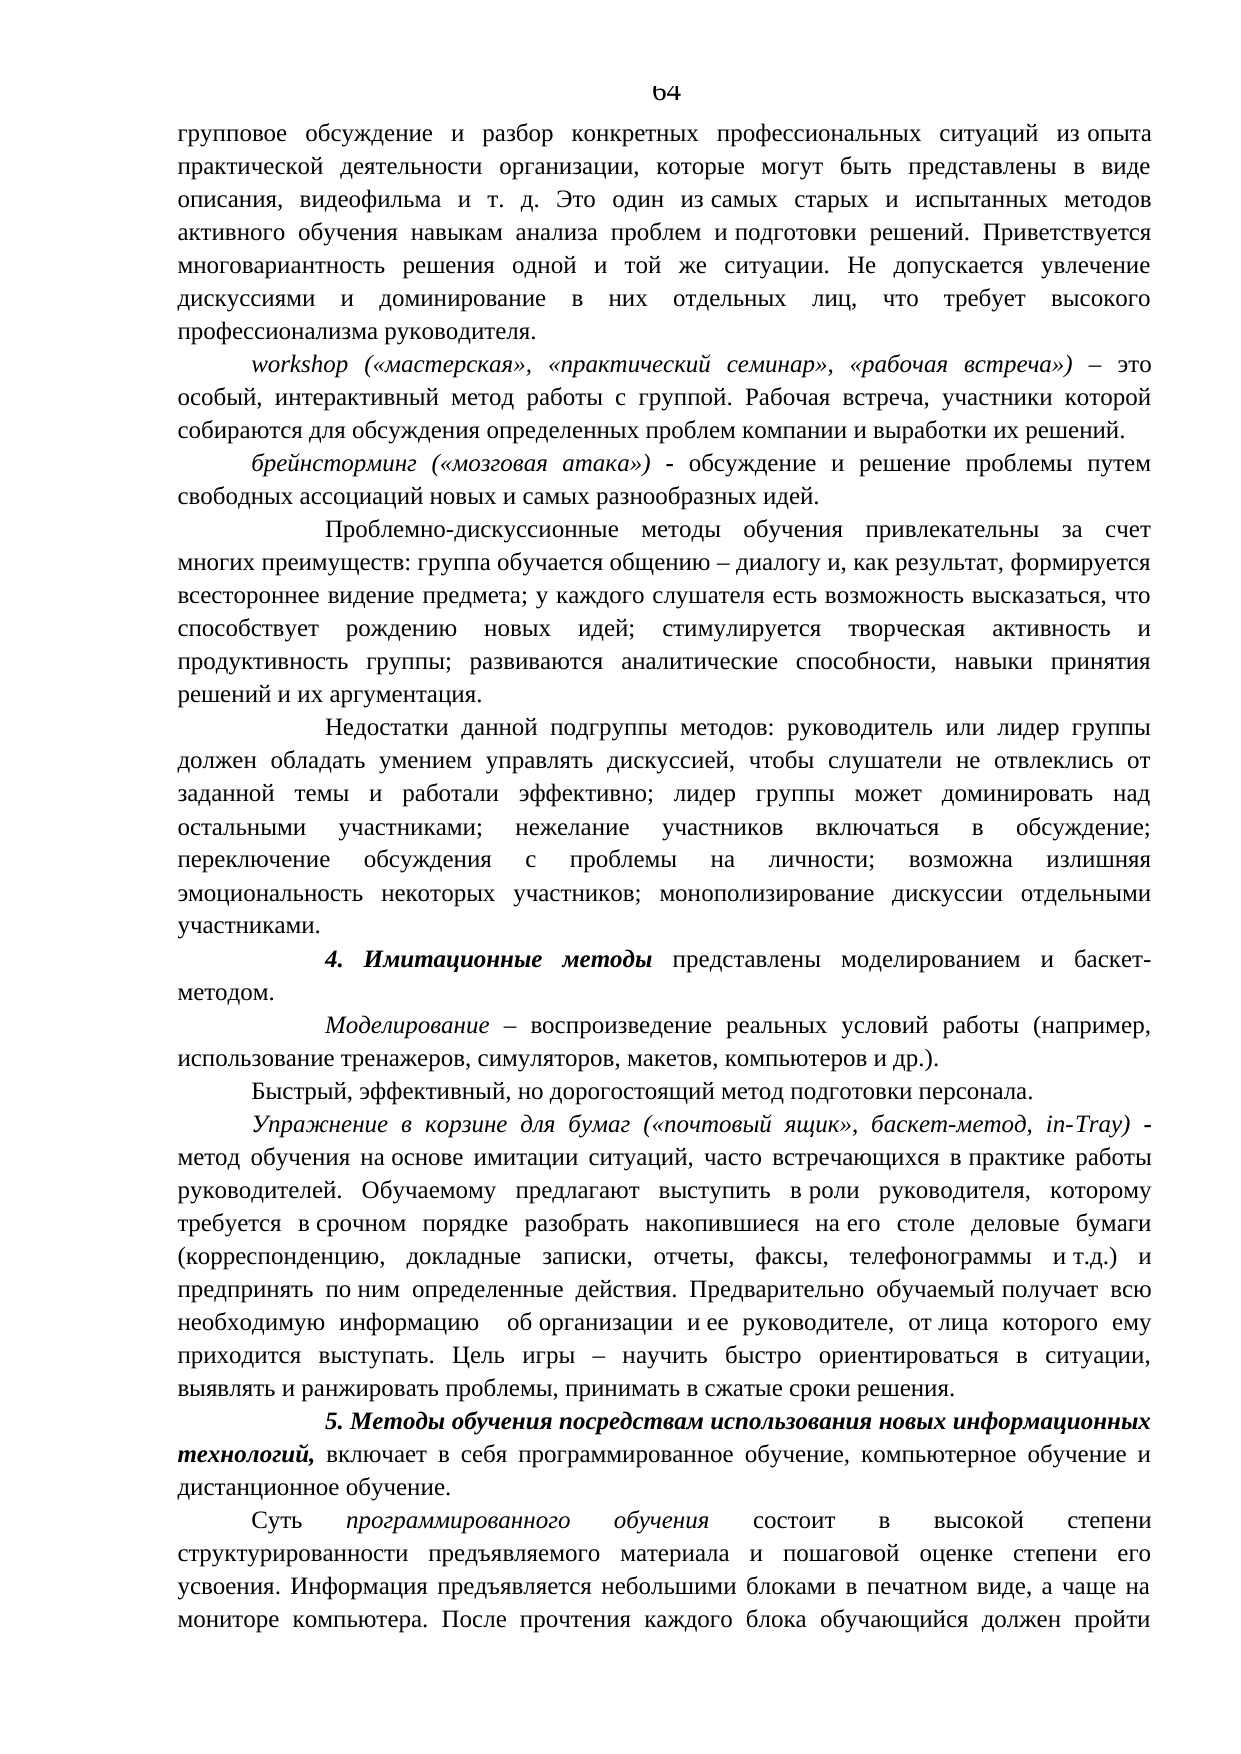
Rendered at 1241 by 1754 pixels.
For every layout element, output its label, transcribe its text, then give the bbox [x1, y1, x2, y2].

text брейнсторминг («мозговая атака») - обсуждение и решение проблемы путем свободных ассоциаций новых и самых разнообразных идей. [177, 448, 1152, 510]
text Проблемно-дискуссионные методы обучения привлекательны за счет многих преимуществ: группа обучается общению – диалогу и, как результат, формируется всестороннее видение предмета; у каждого слушателя есть возможность высказаться, что способствует рождению новых идей; стимулируется творческая активность и продуктивность группы; развиваются аналитические способности, навыки принятия решений и их аргументация. [177, 514, 1152, 708]
text Моделирование – воспроизведение реальных условий работы (например, использование тренажеров, симуляторов, макетов, компьютеров и др.). [177, 1010, 1152, 1071]
text 4. Имитационные методы представлены моделированием и баскет-методом. [177, 944, 1152, 1005]
text Недостатки данной подгруппы методов: руководитель или лидер группы должен обладать умением управлять дискуссией, чтобы слушатели не отвлеклись от заданной темы и работали эффективно; лидер группы может доминировать над остальными участниками; нежелание участников включаться в обсуждение; переключение обсуждения с проблемы на личности; возможна излишняя эмоциональность некоторых участников; монополизирование дискуссии отдельными участниками. [177, 712, 1152, 939]
text Упражнение в корзине для бумаг («почтовый ящик», баскет-метод, in-Tray) - метод обучения на основе имитации ситуаций, часто встречающихся в практике работы руководителей. Обучаемому предлагают выступить в роли руководителя, которому требуется в срочном порядке разобрать накопившиеся на его столе деловые бумаги (корреспонденцию, докладные записки, отчеты, факсы, телефонограммы и т.д.) и предпринять по ним определенные действия. Предварительно обучаемый получает всю необходимую информацию об организации и ее руководителе, от лица которого ему приходится выступать. Цель игры – научить быстро ориентироваться в ситуации, выявлять и ранжировать проблемы, принимать в сжатые сроки решения. [177, 1109, 1152, 1402]
text Быстрый, эффективный, но дорогостоящий метод подготовки персонала. [177, 1076, 1152, 1104]
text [177, 1505, 1152, 1633]
text workshop («мастерская», «практический семинар», «рабочая встреча») – это особый, интерактивный метод работы с группой. Рабочая встреча, участники которой собираются для обсуждения определенных проблем компании и выработки их решений. [177, 349, 1152, 444]
text 5. Методы обучения посредствам использования новых информационных технологий, включает в себя программированное обучение, компьютерное обучение и дистанционное обучение. [177, 1406, 1152, 1501]
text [177, 118, 1152, 345]
